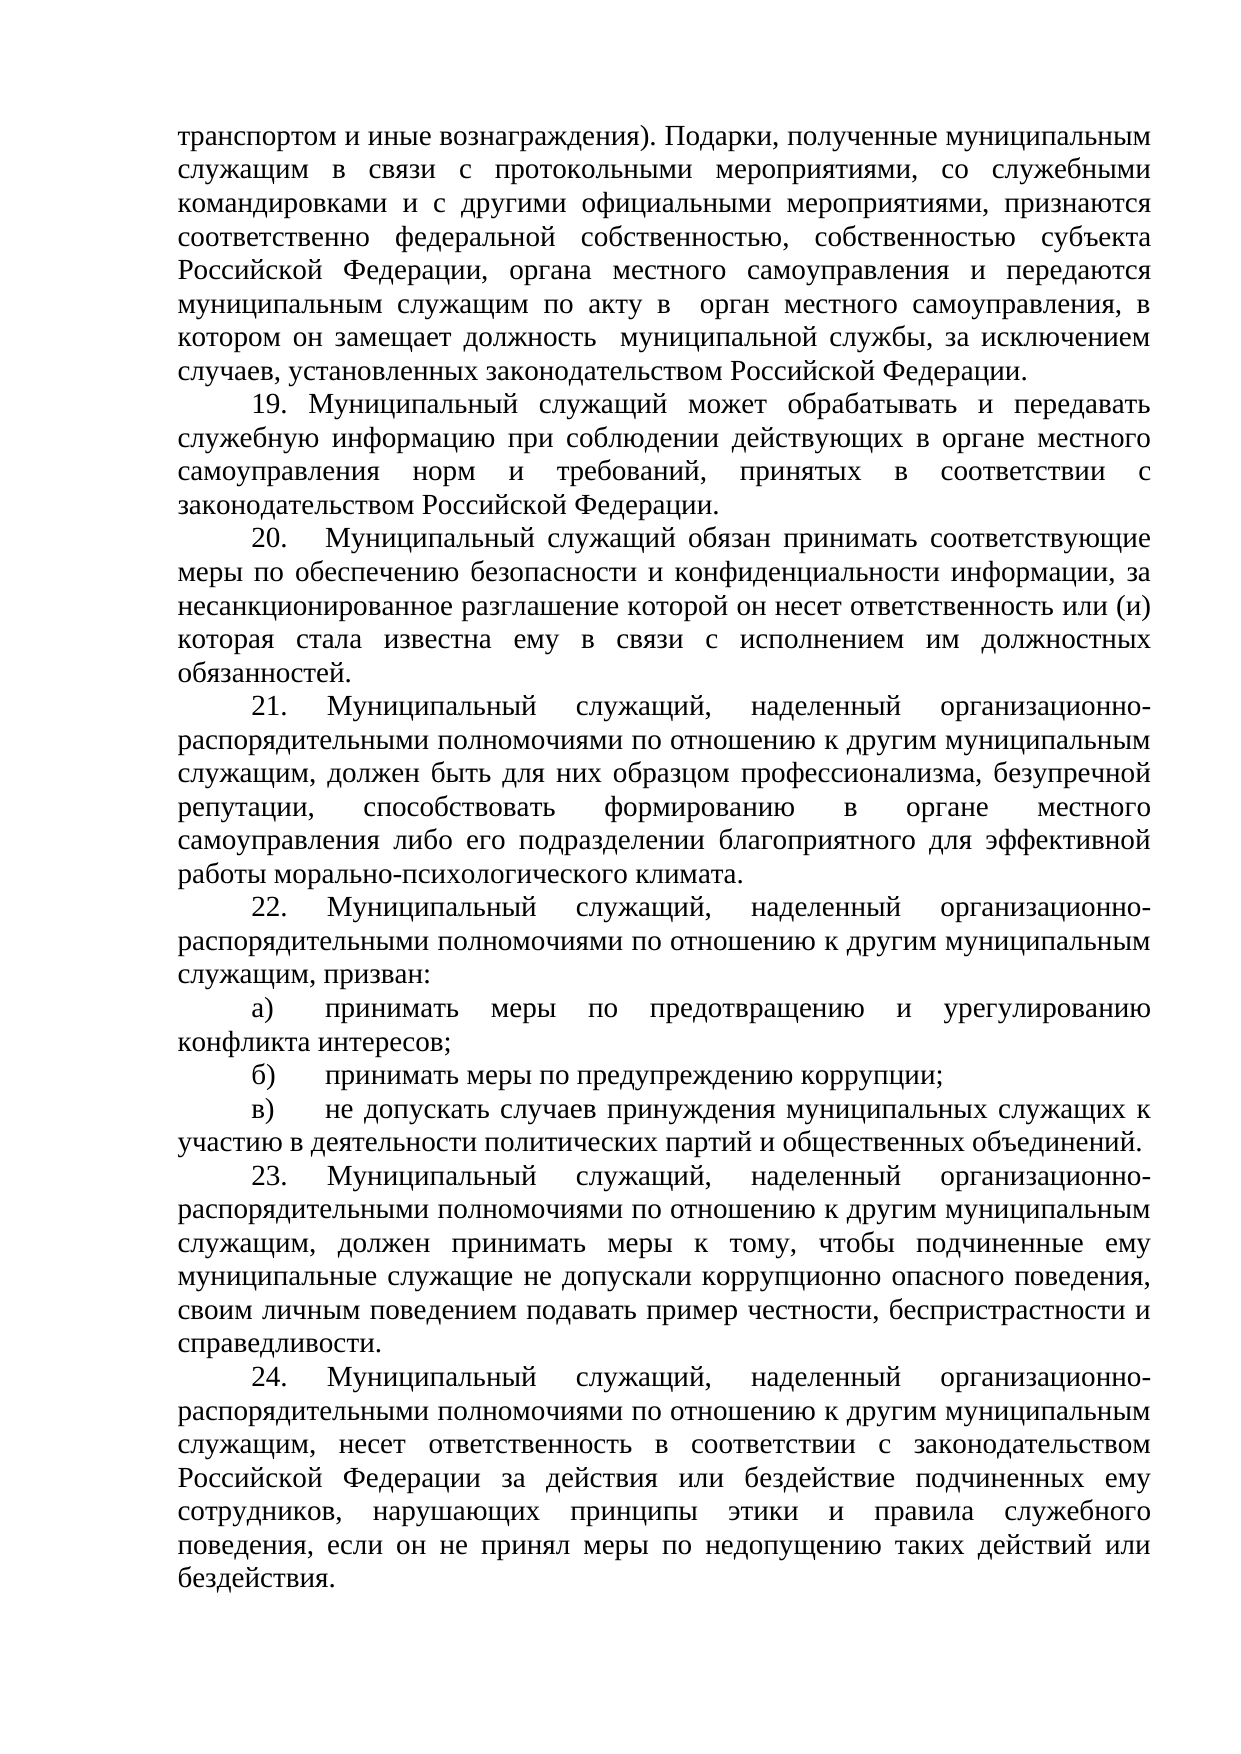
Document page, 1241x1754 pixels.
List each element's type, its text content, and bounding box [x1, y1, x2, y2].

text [177, 118, 1152, 386]
text 24. Муниципальный служащий, наделенный организационно-распорядительными полномочиями по отношению к другим муниципальным служащим, несет ответственность в соответствии с законодательством Российской Федерации за действия или бездействие подчиненных ему сотрудников, нарушающих принципы этики и правила служебного поведения, если он не принял меры по недопущению таких действий или бездействия. [177, 1359, 1152, 1594]
text 21. Муниципальный служащий, наделенный организационно-распорядительными полномочиями по отношению к другим муниципальным служащим, должен быть для них образцом профессионализма, безупречной репутации, способствовать формированию в органе местного самоуправления либо его подразделении благоприятного для эффективной работы морально-психологического климата. [177, 688, 1152, 889]
text 20. Муниципальный служащий обязан принимать соответствующие меры по обеспечению безопасности и конфиденциальности информации, за несанкционированное разглашение которой он несет ответственность или (и) которая стала известна ему в связи с исполнением им должностных обязанностей. [177, 521, 1152, 688]
text а) принимать меры по предотвращению и урегулированию конфликта интересов; [177, 990, 1152, 1057]
text в) не допускать случаев принуждения муниципальных служащих к участию в деятельности политических партий и общественных объединений. [177, 1091, 1152, 1158]
text б) принимать меры по предупреждению коррупции; [177, 1057, 1152, 1091]
text 19. Муниципальный служащий может обрабатывать и передавать служебную информацию при соблюдении действующих в органе местного самоуправления норм и требований, принятых в соответствии с законодательством Российской Федерации. [177, 386, 1152, 521]
text 23. Муниципальный служащий, наделенный организационно-распорядительными полномочиями по отношению к другим муниципальным служащим, должен принимать меры к тому, чтобы подчиненные ему муниципальные служащие не допускали коррупционно опасного поведения, своим личным поведением подавать пример честности, беспристрастности и справедливости. [177, 1158, 1152, 1359]
text 22. Муниципальный служащий, наделенный организационно-распорядительными полномочиями по отношению к другим муниципальным служащим, призван: [177, 889, 1152, 990]
